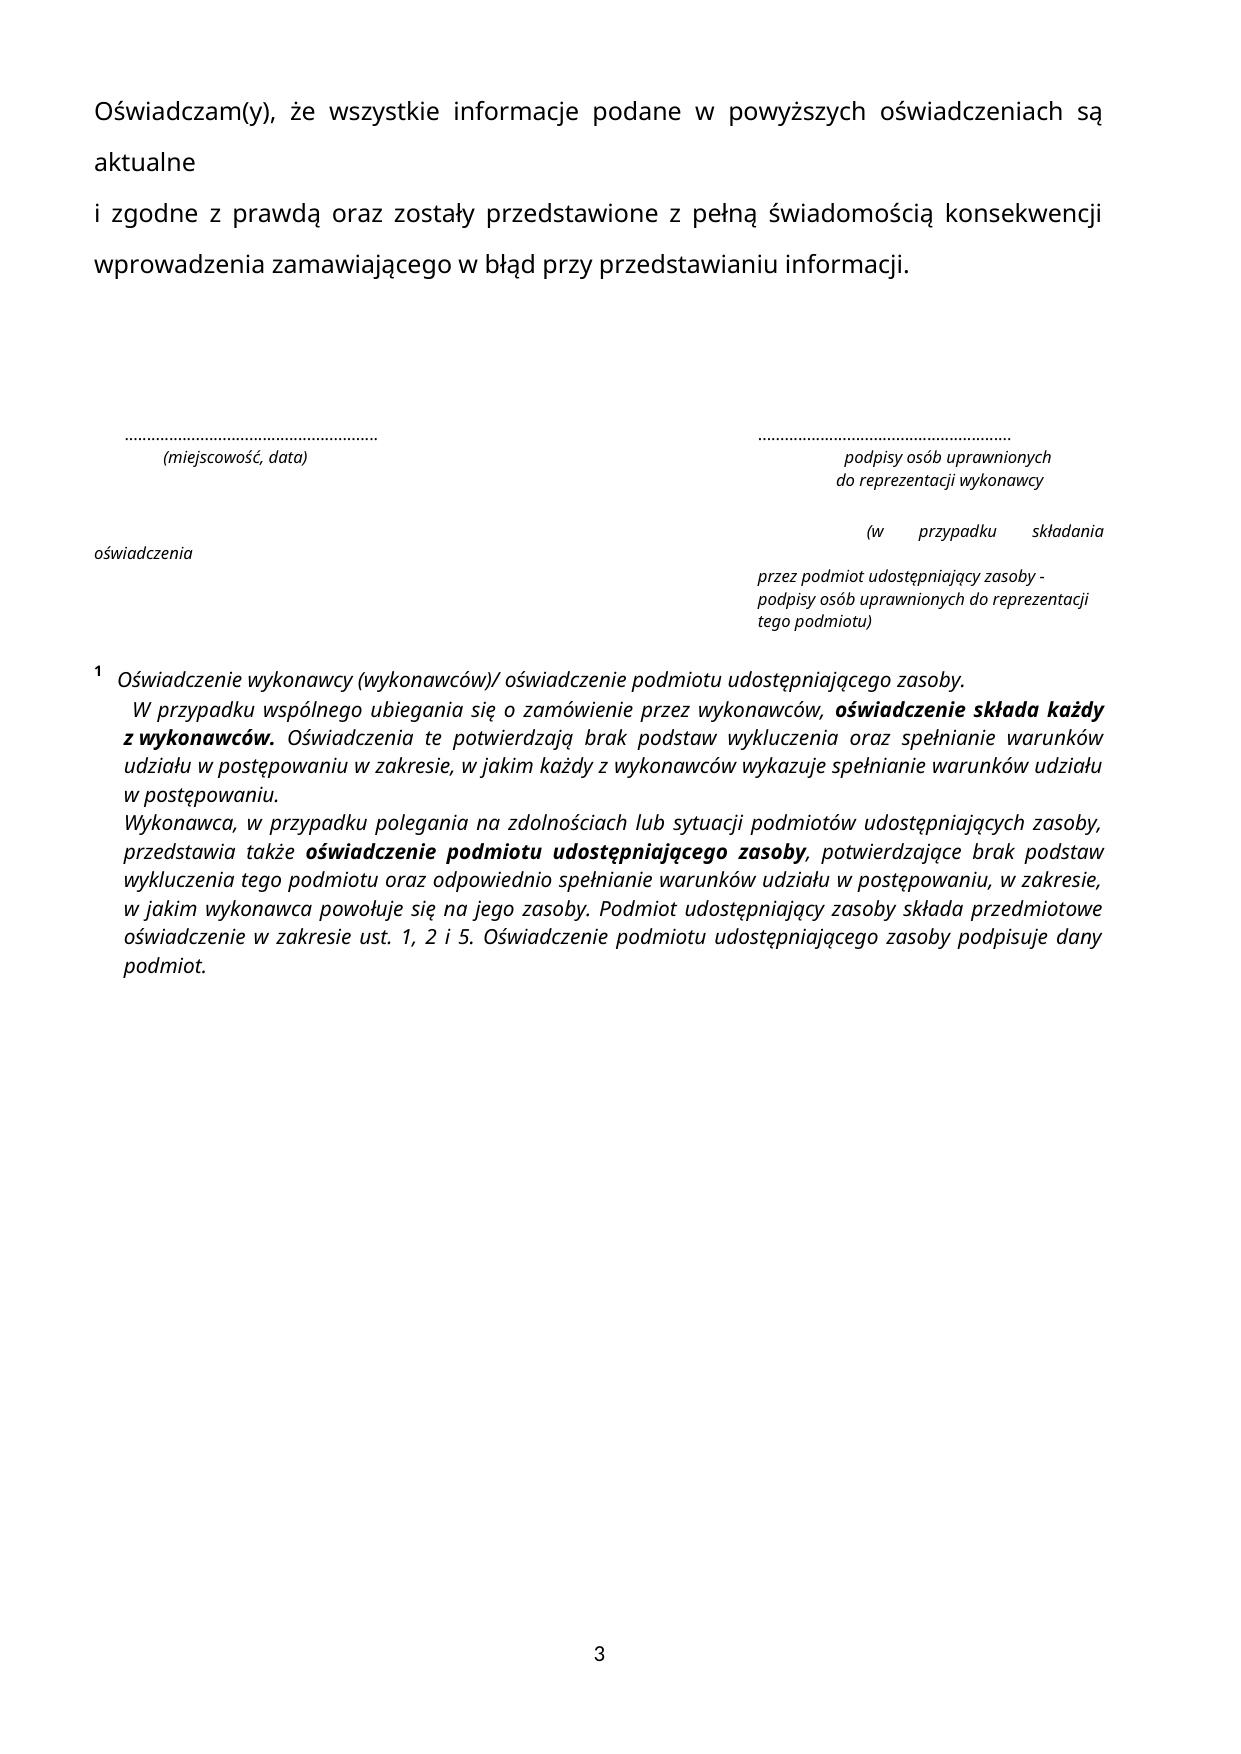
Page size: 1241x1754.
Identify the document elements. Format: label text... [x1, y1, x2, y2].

text (w przypadku składania oświadczenia [94, 519, 1104, 564]
text do reprezentacji wykonawcy [94, 468, 1104, 491]
text W przypadku wspólnego ubiegania się o zamówienie przez wykonawców, oświadczenie składa każdy z wykonawców. Oświadczenia te potwierdzają brak podstaw wykluczenia oraz spełnianie warunków udziału w postępowaniu w zakresie, w jakim każdy z wykonawców wykazuje spełnianie warunków udziału w postępowaniu. [94, 695, 1104, 808]
text ......................................................... ......................................................... [94, 423, 1104, 446]
text przez podmiot udostępniający zasoby - [94, 564, 1104, 587]
text tego podmiotu) [684, 610, 1104, 633]
text 1 Oświadczenie wykonawcy (wykonawców)/ oświadczenie podmiotu udostępniającego zasoby. [94, 661, 1104, 695]
text podpisy osób uprawnionych do reprezentacji [684, 587, 1104, 610]
text Wykonawca, w przypadku polegania na zdolnościach lub sytuacji podmiotów udostępniających zasoby, przedstawia także oświadczenie podmiotu udostępniającego zasoby, potwierdzające brak podstaw wykluczenia tego podmiotu oraz odpowiednio spełnianie warunków udziału w postępowaniu, w zakresie, w jakim wykonawca powołuje się na jego zasoby. Podmiot udostępniający zasoby składa przedmiotowe oświadczenie w zakresie ust. 1, 2 i 5. Oświadczenie podmiotu udostępniającego zasoby podpisuje dany podmiot. [123, 808, 1104, 979]
text Oświadczam(y), że wszystkie informacje podane w powyższych oświadczeniach są aktualne i zgodne z prawdą oraz zostały przedstawione z pełną świadomością konsekwencji wprowadzenia zamawiającego w błąd przy przedstawianiu informacji. [94, 94, 1104, 281]
text (miejscowość, data) podpisy osób uprawnionych [94, 446, 1104, 468]
